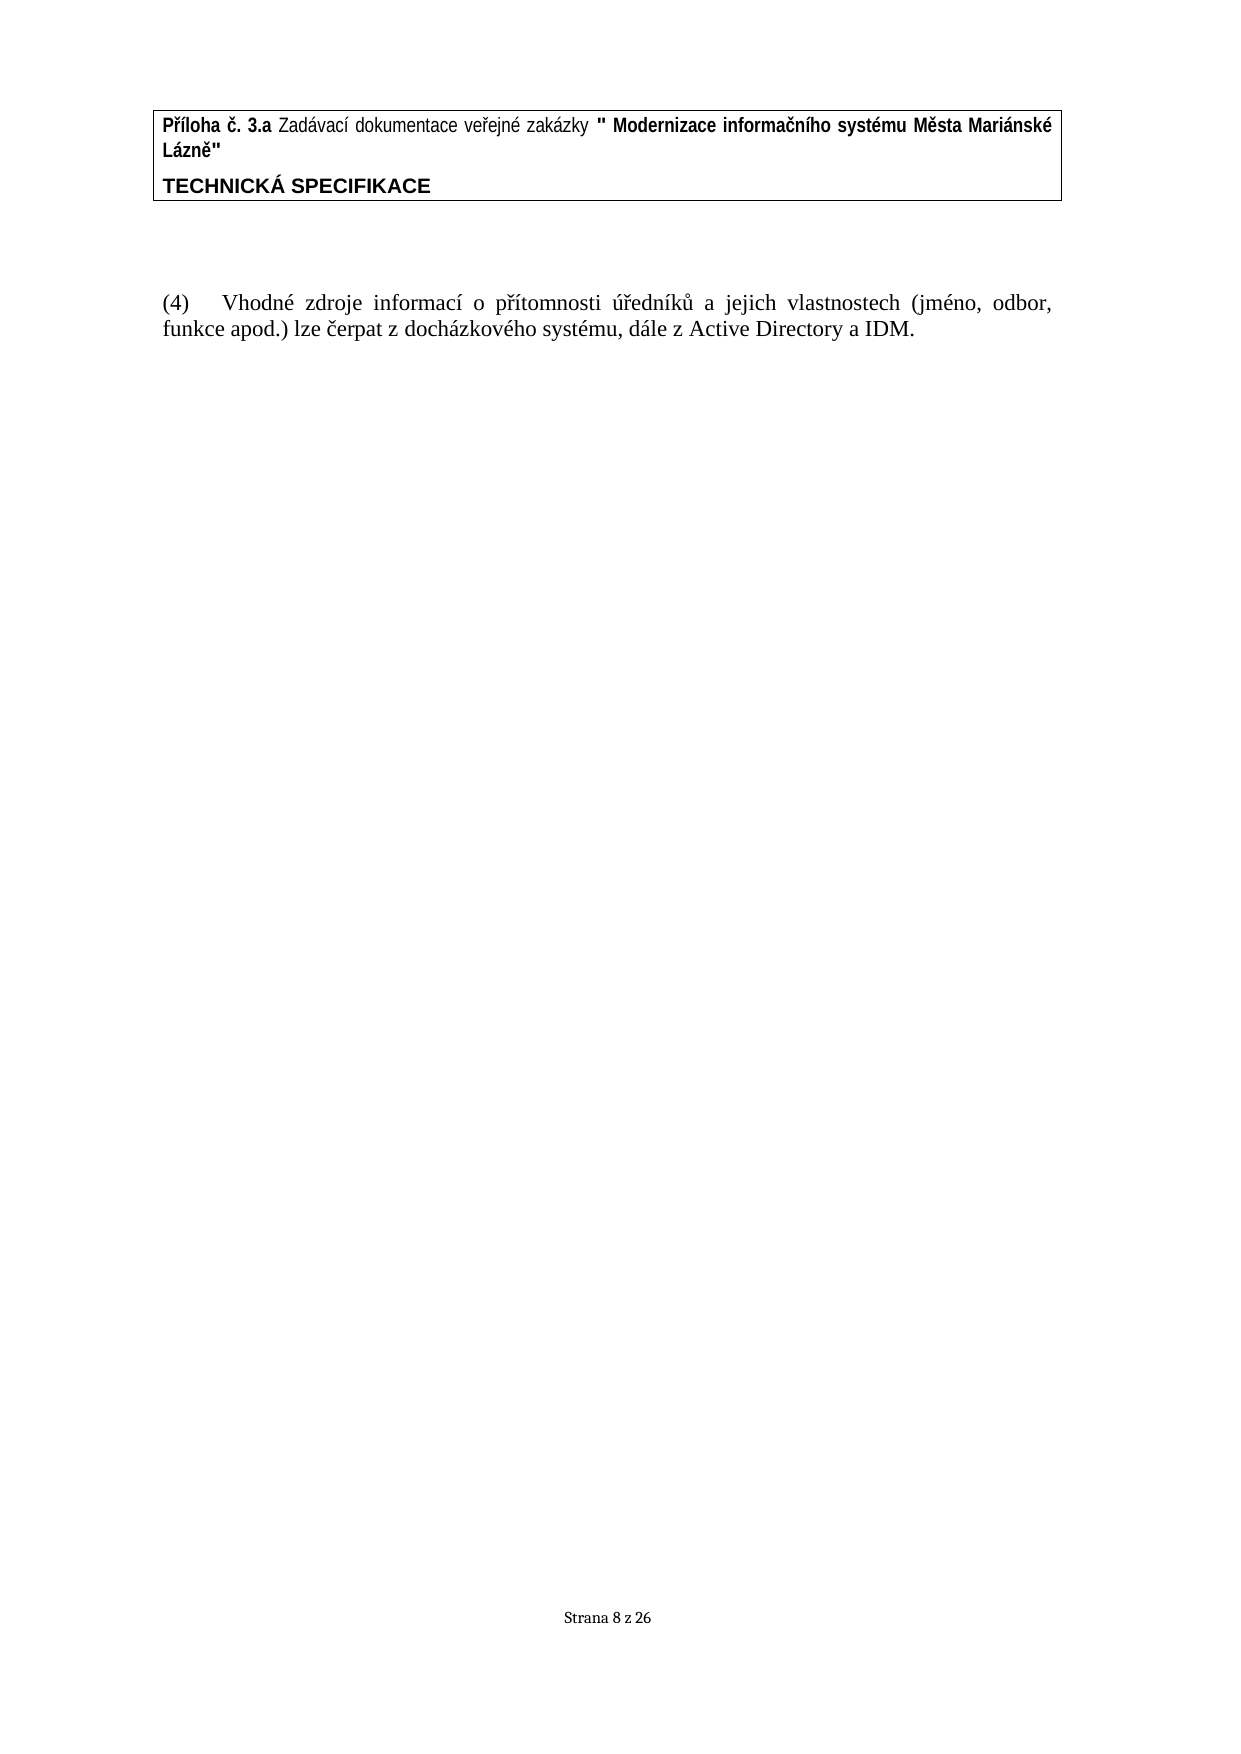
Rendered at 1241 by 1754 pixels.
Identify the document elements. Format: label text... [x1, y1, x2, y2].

list Vhodné zdroje informací o přítomnosti úředníků a jejich vlastnostech (jméno, odbor, funkce apod.) lze čerpat z docházkového systému, dále z Active Directory a IDM. [162, 289, 1053, 342]
